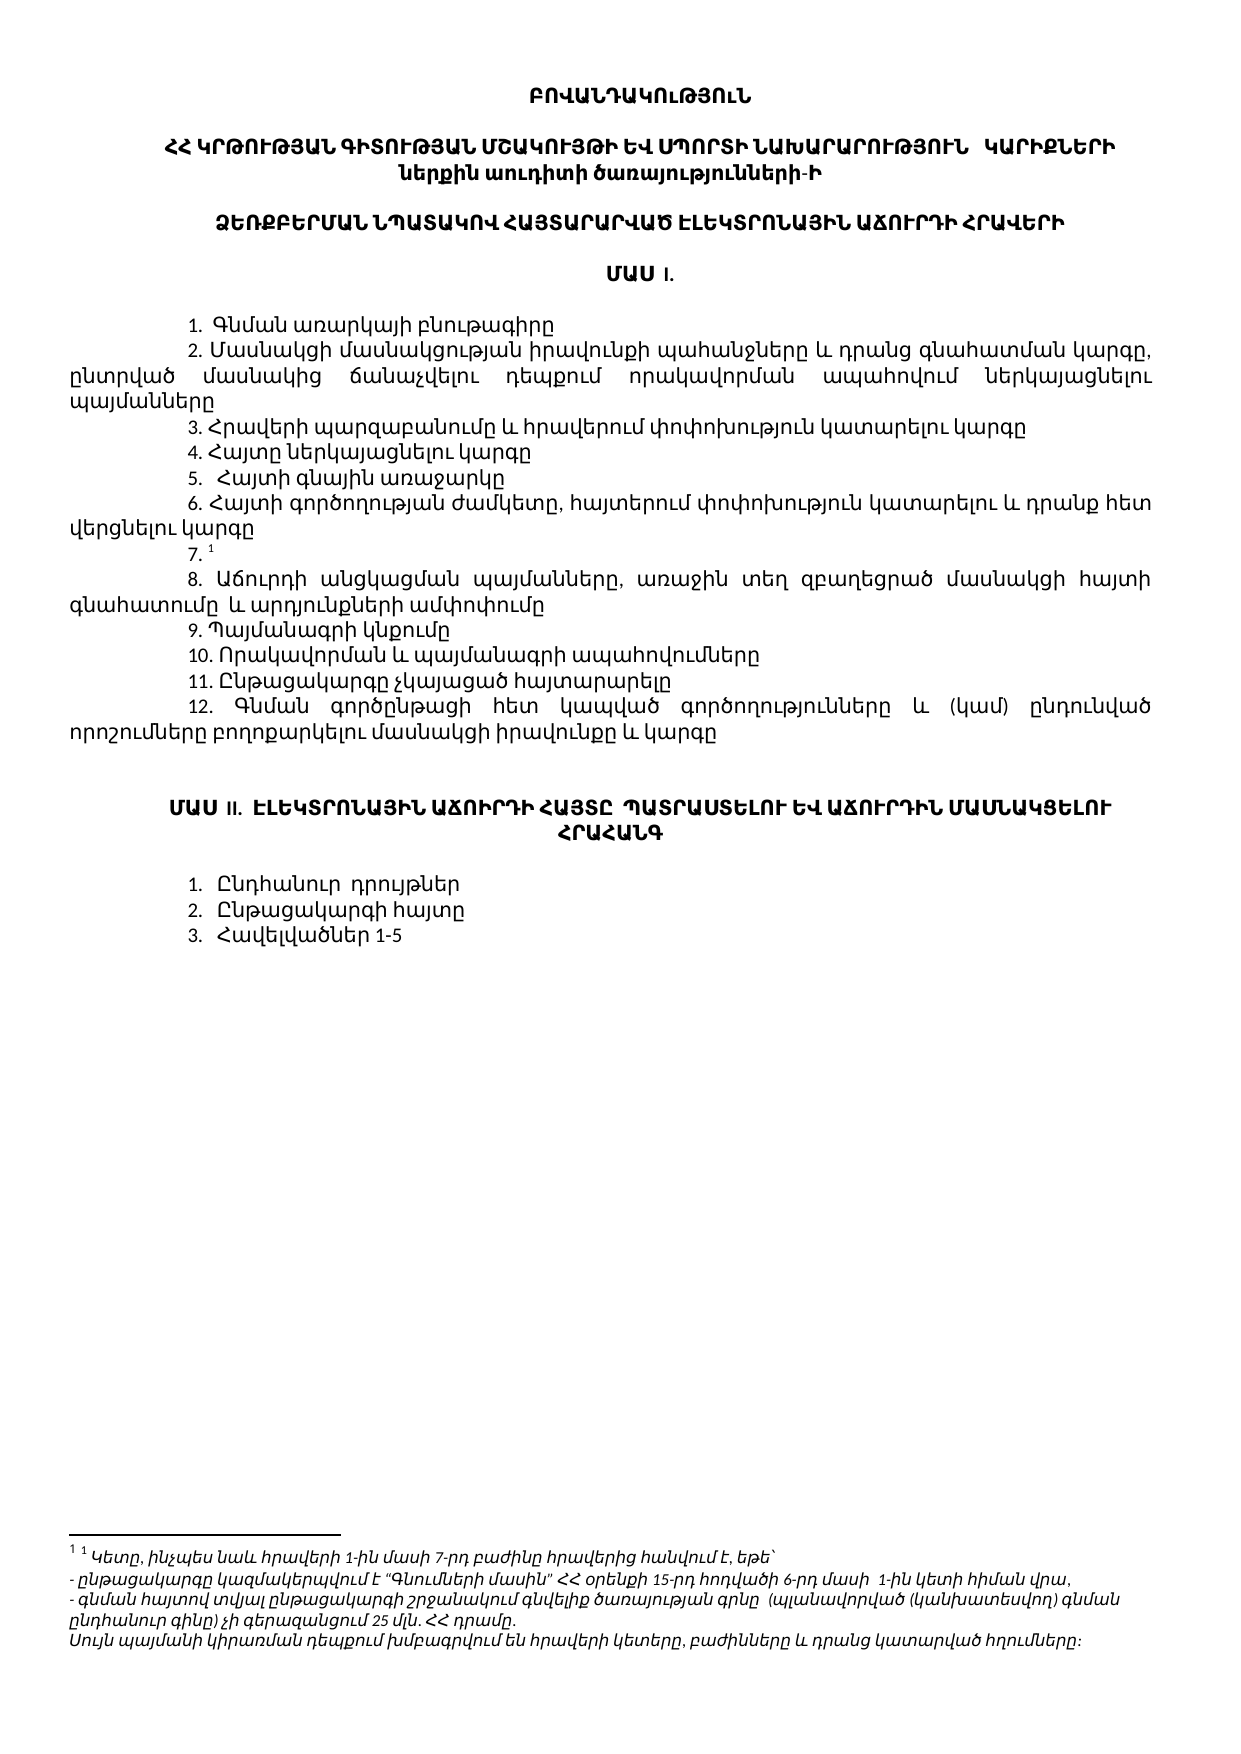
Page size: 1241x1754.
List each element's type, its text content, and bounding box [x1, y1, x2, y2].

text 2. Ընթացակարգի հայտը [69, 897, 1152, 922]
text ԲՈՎԱՆԴԱԿՈւԹՅՈւՆ [69, 83, 1152, 109]
text 8. Աճուրդի անցկացման պայմանները, առաջին տեղ զբաղեցրած մասնակցի հայտի գնահատումը և արդյունքների ամփոփումը [69, 566, 1152, 617]
text 2. Մասնակցի մասնակցության իրավունքի պահանջները և դրանց գնահատման կարգը, ընտրված մասնակից ճանաչվելու դեպքում որակավորման ապահովում ներկայացնելու պայմանները [69, 338, 1152, 414]
text 7. [69, 541, 1152, 566]
text 3. Հավելվածներ 1-5 [69, 922, 1152, 948]
text ՁԵՌՔԲԵՐՄԱՆ ՆՊԱՏԱԿՈՎ ՀԱՅՏԱՐԱՐՎԱԾ ԷԼԵԿՏՐՈՆԱՅԻՆ ԱՃՈՒՐԴԻ ՀՐԱՎԵՐԻ [69, 211, 1152, 236]
text 1. Գնման առարկայի բնութագիրը [69, 312, 1152, 338]
text 6. Հայտի գործողության ժամկետը, հայտերում փոփոխություն կատարելու և դրանք հետ վերցնելու կարգը [69, 490, 1152, 541]
text 1. Ընդհանուր դրույթներ [69, 871, 1152, 897]
text 12. Գնման գործընթացի հետ կապված գործողությունները և (կամ) ընդունված որոշումները բողոքարկելու մասնակցի իրավունքը և կարգը [69, 693, 1152, 744]
text 11. Ընթացակարգը չկայացած հայտարարելը [69, 668, 1152, 693]
text ՄԱՍ I. [69, 261, 1152, 287]
text 4. Հայտը ներկայացնելու կարգը [69, 439, 1152, 465]
text 3. Հրավերի պարզաբանումը և հրավերում փոփոխություն կատարելու կարգը [69, 414, 1152, 439]
text 9. Պայմանագրի կնքումը [69, 617, 1152, 643]
text 5. Հայտի գնային առաջարկը [69, 465, 1152, 490]
text 10. Որակավորման և պայմանագրի ապահովումները [69, 643, 1152, 668]
text ՀՀ ԿՐԹՈՒԹՅԱՆ ԳԻՏՈՒԹՅԱՆ ՄՇԱԿՈՒՅԹԻ ԵՎ ՍՊՈՐՏԻ ՆԱԽԱՐԱՐՈՒԹՅՈՒՆ ԿԱՐԻՔՆԵՐԻ ներքին աուդիտի ծառայությունների-Ի [69, 134, 1152, 185]
text ՄԱՍ II. ԷԼԵԿՏՐՈՆԱՅԻՆ ԱՃՈԻՐԴԻ ՀԱՅՏԸ ՊԱՏՐԱՍՏԵԼՈՒ ԵՎ ԱՃՈՒՐԴԻՆ ՄԱՍՆԱԿՑԵԼՈՒ ՀՐԱՀԱՆԳ [69, 795, 1152, 846]
